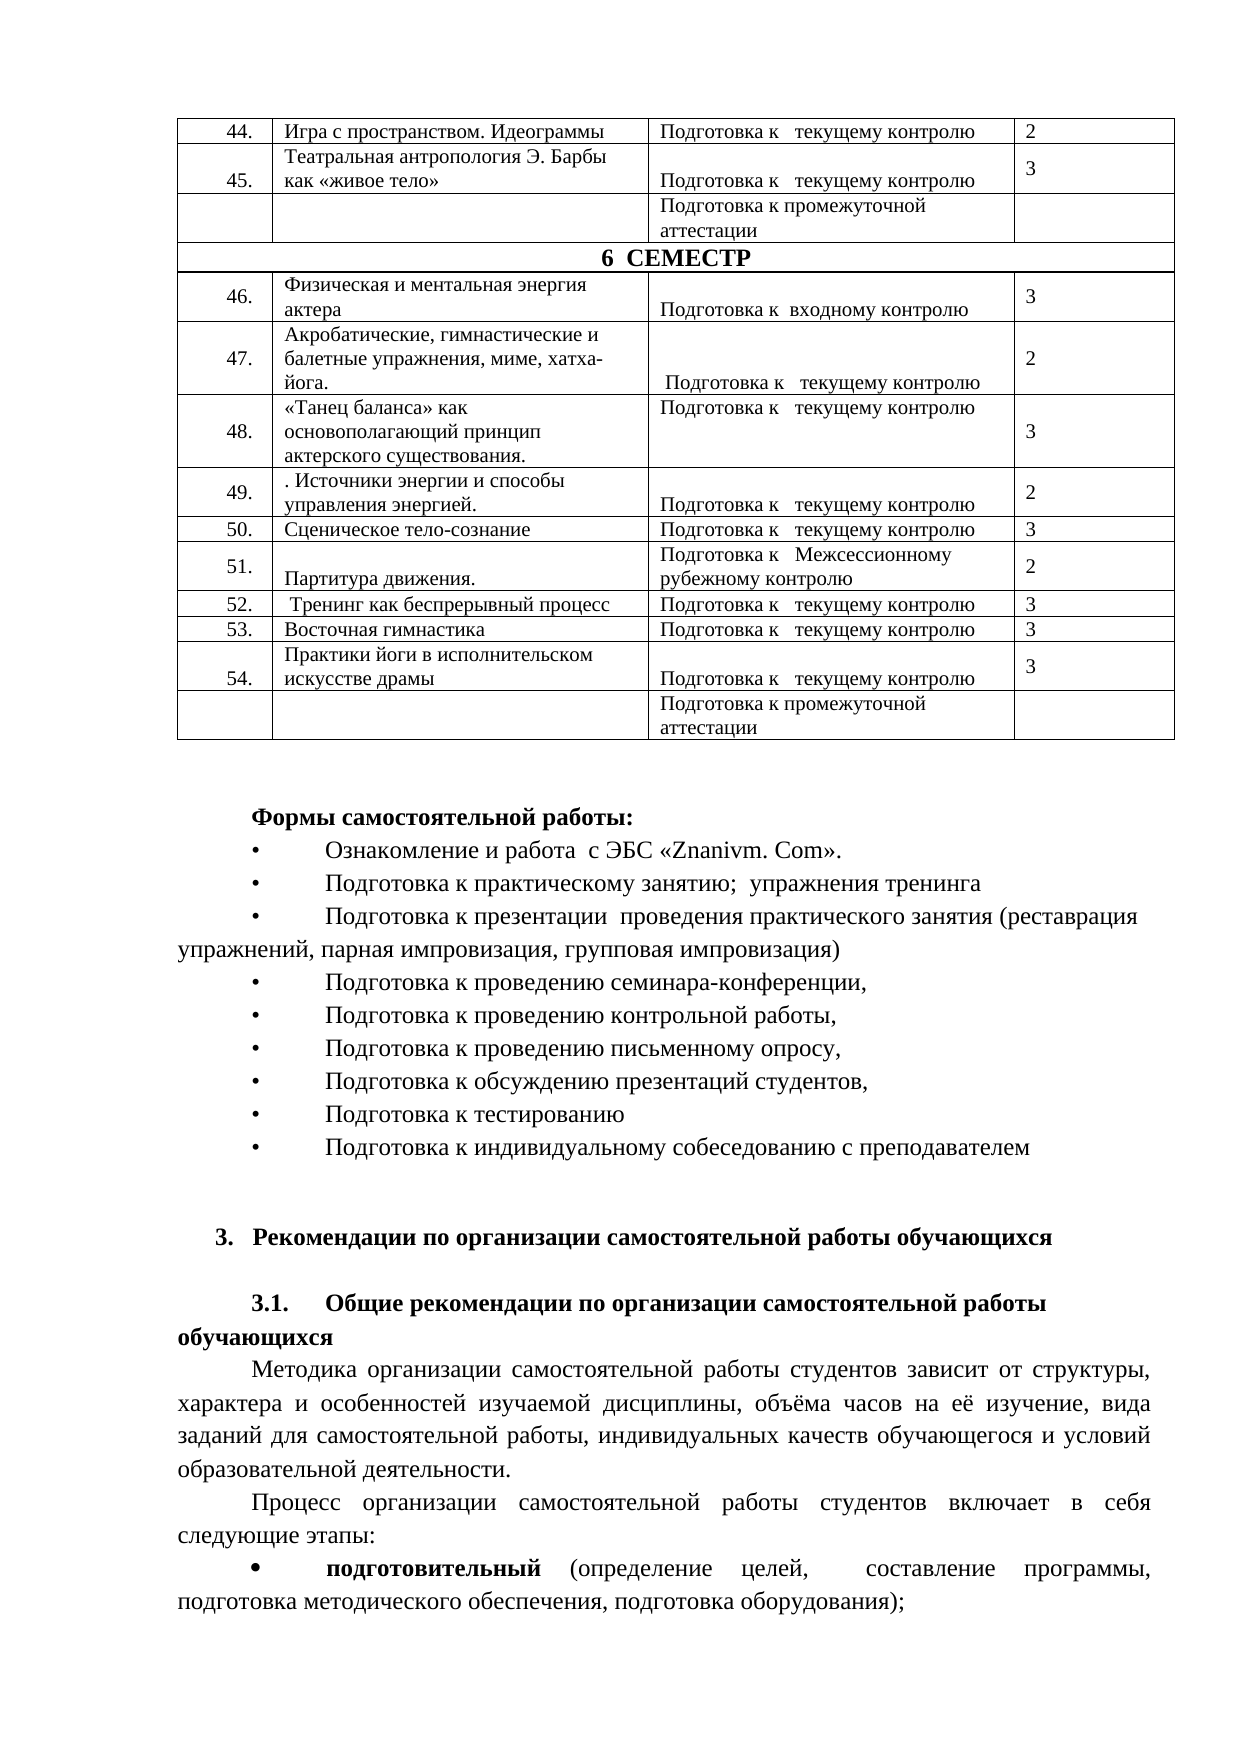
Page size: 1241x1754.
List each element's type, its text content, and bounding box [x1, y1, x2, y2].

table_cell [178, 642, 272, 690]
text Методика организации самостоятельной работы студентов зависит от структуры, характера и особенностей изучаемой дисциплины, объёма часов на её изучение, вида заданий для самостоятельной работы, индивидуальных качеств обучающегося и условий образовательной деятельности. [177, 1354, 1152, 1482]
table_cell [1015, 691, 1174, 739]
table_cell Подготовка к текущему контролю [649, 144, 1014, 192]
text Процесс организации самостоятельной работы студентов включает в себя следующие этапы: [177, 1487, 1152, 1548]
table_cell Театральная антропология Э. Барбы как «живое тело» [273, 144, 648, 192]
table_cell [1015, 194, 1174, 242]
table_cell Подготовка к промежуточной аттестации [649, 194, 1014, 242]
table_cell Подготовка к текущему контролю [649, 468, 1014, 516]
table_cell [178, 119, 272, 143]
table_cell Подготовка к промежуточной аттестации [649, 691, 1014, 739]
table_cell 3 [1015, 517, 1174, 541]
table_cell Подготовка к текущему контролю [649, 517, 1014, 541]
text • Ознакомление и работа с ЭБС «Znanivm. Com». [177, 835, 1152, 863]
table_cell [178, 395, 272, 467]
table_cell 6 СЕМЕСТР [178, 243, 1174, 271]
table_cell [178, 591, 272, 616]
table_cell 2 [1015, 542, 1174, 590]
table_cell 3 [1015, 144, 1174, 192]
table_cell Практики йоги в исполнительском искусстве драмы [273, 642, 648, 690]
text • Подготовка к проведению контрольной работы, [177, 1000, 1152, 1029]
table_cell Сценическое тело-сознание [273, 517, 648, 541]
table_cell [273, 691, 648, 739]
table_cell 3 [1015, 617, 1174, 641]
table_cell [178, 691, 272, 739]
table_cell 2 [1015, 322, 1174, 394]
table_cell 2 [1015, 119, 1174, 143]
table_cell Подготовка к текущему контролю [649, 395, 1014, 467]
table_cell [178, 144, 272, 192]
table_cell Акробатические, гимнастические и балетные упражнения, миме, хатха-йога. [273, 322, 648, 394]
table_cell [178, 273, 272, 321]
table_cell 2 [1015, 468, 1174, 516]
table_cell [178, 517, 272, 541]
table_cell 3 [1015, 642, 1174, 690]
table_cell Тренинг как беспрерывный процесс [273, 591, 648, 616]
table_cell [649, 119, 1014, 143]
table_cell 3 [1015, 273, 1174, 321]
table_cell [178, 617, 272, 641]
text • Подготовка к практическому занятию; упражнения тренинга [177, 868, 1152, 897]
table_cell Физическая и ментальная энергия актера [273, 273, 648, 321]
text • Подготовка к индивидуальному собеседованию с преподавателем [177, 1132, 1152, 1161]
table_cell Подготовка к текущему контролю [649, 617, 1014, 641]
list Общие рекомендации по организации самостоятельной работы обучающихся [177, 1288, 1152, 1350]
text • Подготовка к тестированию [177, 1099, 1152, 1128]
table_cell . Источники энергии и способы управления энергией. [273, 468, 648, 516]
table_cell Восточная гимнастика [273, 617, 648, 641]
table_cell 3 [1015, 591, 1174, 616]
table_cell [178, 468, 272, 516]
table_cell Партитура движения. [273, 542, 648, 590]
text • Подготовка к проведению семинара-конференции, [177, 967, 1152, 996]
table_cell Игра с пространством. Идеограммы [273, 119, 648, 143]
table_cell [273, 194, 648, 242]
list подготовительный (определение целей, составление программы, подготовка методического обеспечения, подготовка оборудования); [177, 1553, 1152, 1614]
table_cell Подготовка к входному контролю [649, 273, 1014, 321]
table_cell Подготовка к текущему контролю [649, 591, 1014, 616]
table_cell [178, 194, 272, 242]
list Рекомендации по организации самостоятельной работы обучающихся [215, 1222, 1152, 1251]
table_cell «Танец баланса» как основополагающий принцип актерского существования. [273, 395, 648, 467]
text • Подготовка к презентации проведения практического занятия (реставрация упражнений, парная импровизация, групповая импровизация) [177, 901, 1152, 963]
table_cell Подготовка к текущему контролю [649, 642, 1014, 690]
table_cell 3 [1015, 395, 1174, 467]
table_cell Подготовка к текущему контролю [649, 322, 1014, 394]
text • Подготовка к проведению письменному опросу, [177, 1033, 1152, 1062]
table_cell [178, 322, 272, 394]
table_cell [178, 542, 272, 590]
text • Подготовка к обсуждению презентаций студентов, [177, 1066, 1152, 1095]
table_cell Подготовка к Межсессионному рубежному контролю [649, 542, 1014, 590]
text Формы самостоятельной работы: [177, 802, 1152, 831]
